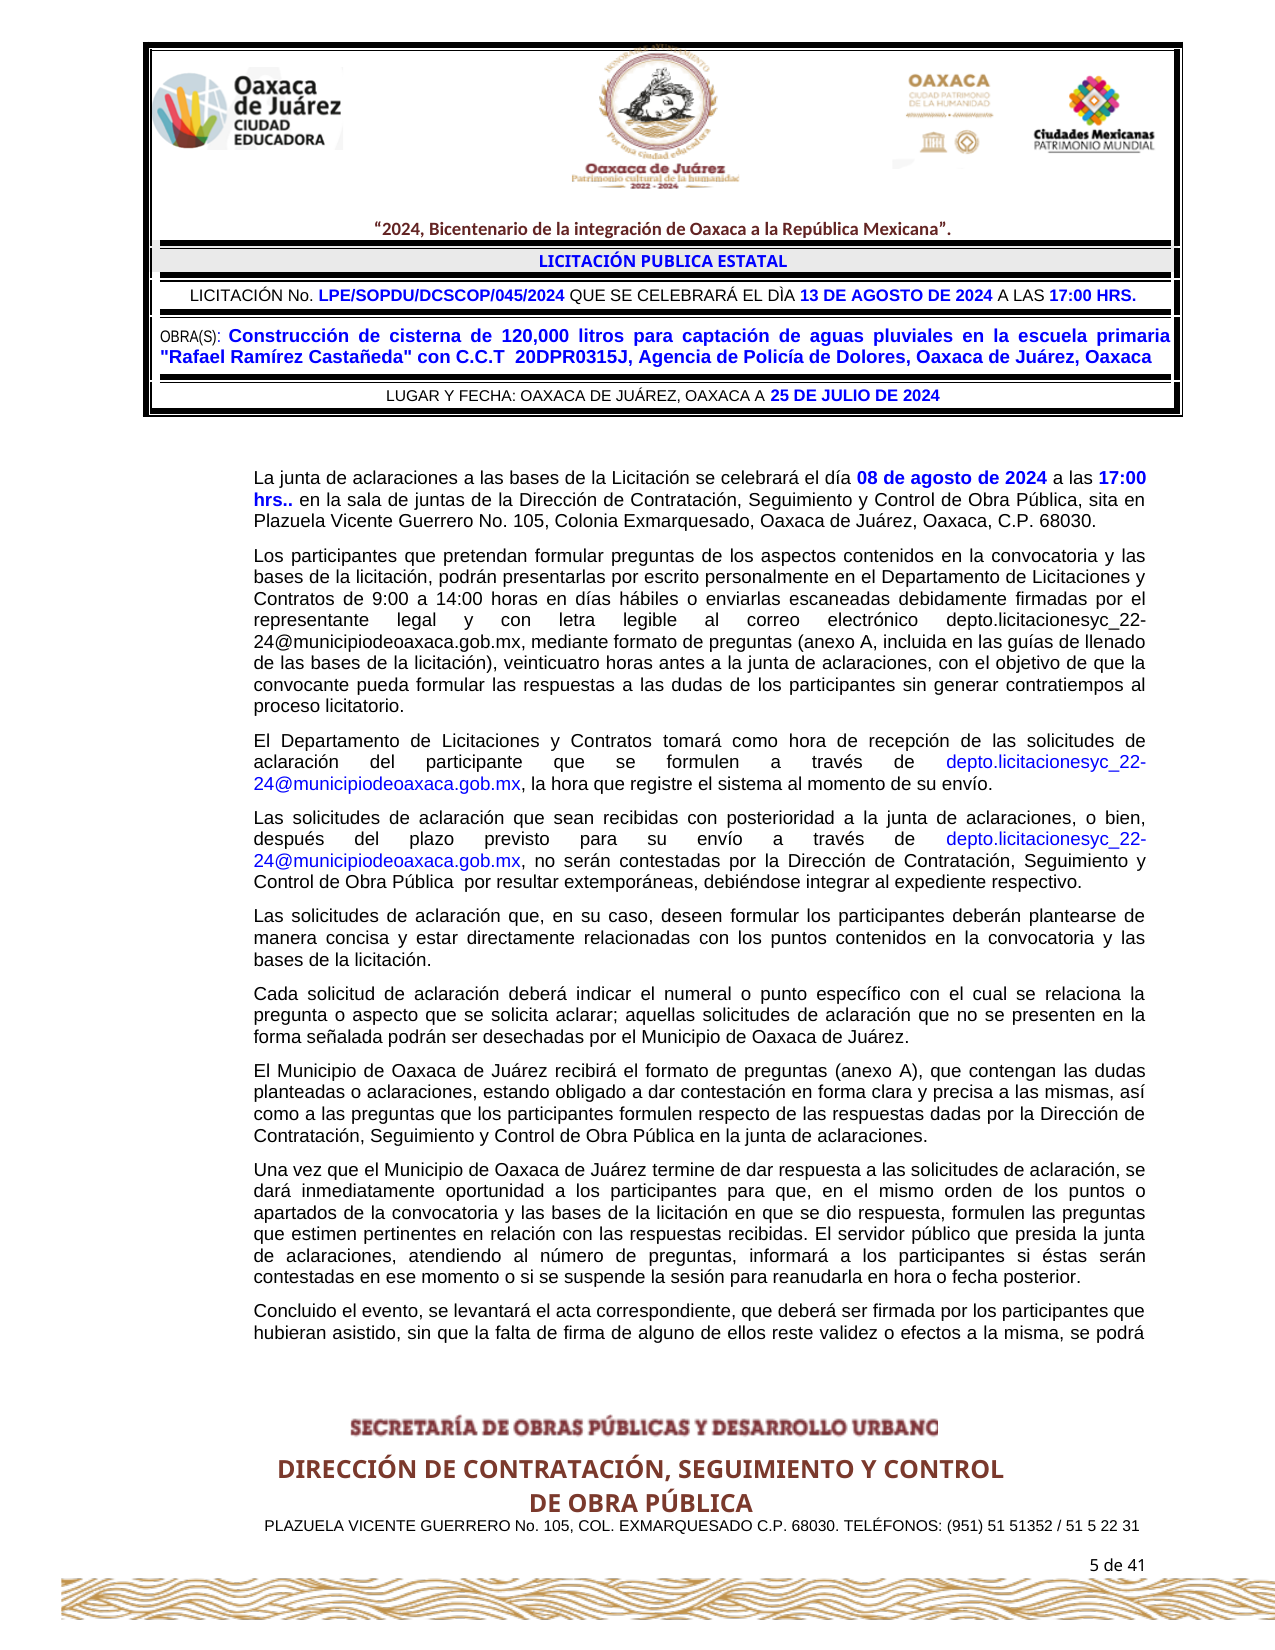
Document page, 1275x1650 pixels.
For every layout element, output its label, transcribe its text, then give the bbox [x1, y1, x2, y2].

picture [152, 67, 344, 150]
text El Municipio de Oaxaca de Juárez recibirá el formato de preguntas (anexo A), que contengan las dudas planteadas o aclaraciones, estando obligado a dar contestación en forma clara y precisa a las mismas, así como a las preguntas que los participantes formulen respecto de las respuestas dadas por la Dirección de Contratación, Seguimiento y Control de Obra Pública en la junta de aclaraciones. [253, 1060, 1146, 1146]
text El Departamento de Licitaciones y Contratos tomará como hora de recepción de las solicitudes de aclaración del participante que se formulen a través de depto.licitacionesyc_22-24@municipiodeoaxaca.gob.mx, la hora que registre el sistema al momento de su envío. [253, 729, 1146, 794]
text Los participantes que pretendan formular preguntas de los aspectos contenidos en la convocatoria y las bases de la licitación, podrán presentarlas por escrito personalmente en el Departamento de Licitaciones y Contratos de 9:00 a 14:00 horas en días hábiles o enviarlas escaneadas debidamente firmadas por el representante legal y con letra legible al correo electrónico depto.licitacionesyc_22-24@municipiodeoaxaca.gob.mx, mediante formato de preguntas (anexo A, incluida en las guías de llenado de las bases de la licitación), veinticuatro horas antes a la junta de aclaraciones, con el objetivo de que la convocante pueda formular las respuestas a las dudas de los participantes sin generar contratiempos al proceso licitatorio. [253, 544, 1146, 717]
text Cada solicitud de aclaración deberá indicar el numeral o punto específico con el cual se relaciona la pregunta o aspecto que se solicita aclarar; aquellas solicitudes de aclaración que no se presenten en la forma señalada podrán ser desechadas por el Municipio de Oaxaca de Juárez. [253, 982, 1146, 1047]
picture [892, 61, 1174, 169]
text Las solicitudes de aclaración que sean recibidas con posterioridad a la junta de aclaraciones, o bien, después del plazo previsto para su envío a través de depto.licitacionesyc_22-24@municipiodeoaxaca.gob.mx, no serán contestadas por la Dirección de Contratación, Seguimiento y Control de Obra Pública por resultar extemporáneas, debiéndose integrar al expediente respectivo. [253, 807, 1146, 893]
text Una vez que el Municipio de Oaxaca de Juárez termine de dar respuesta a las solicitudes de aclaración, se dará inmediatamente oportunidad a los participantes para que, en el mismo orden de los puntos o apartados de la convocatoria y las bases de la licitación en que se dio respuesta, formulen las preguntas que estimen pertinentes en relación con las respuestas recibidas. El servidor público que presida la junta de aclaraciones, atendiendo al número de preguntas, informará a los participantes si éstas serán contestadas en ese momento o si se suspende la sesión para reanudarla en hora o fecha posterior. [253, 1158, 1146, 1288]
text La junta de aclaraciones a las bases de la Licitación se celebrará el día 08 de agosto de 2024 a las 17:00 hrs.. en la sala de juntas de la Dirección de Contratación, Seguimiento y Control de Obra Pública, sita en Plazuela Vicente Guerrero No. 105, Colonia Exmarquesado, Oaxaca de Juárez, Oaxaca, C.P. 68030. [253, 467, 1146, 532]
text Las solicitudes de aclaración que, en su caso, deseen formular los participantes deberán plantearse de manera concisa y estar directamente relacionadas con los puntos contenidos en la convocatoria y las bases de la licitación. [253, 905, 1146, 970]
